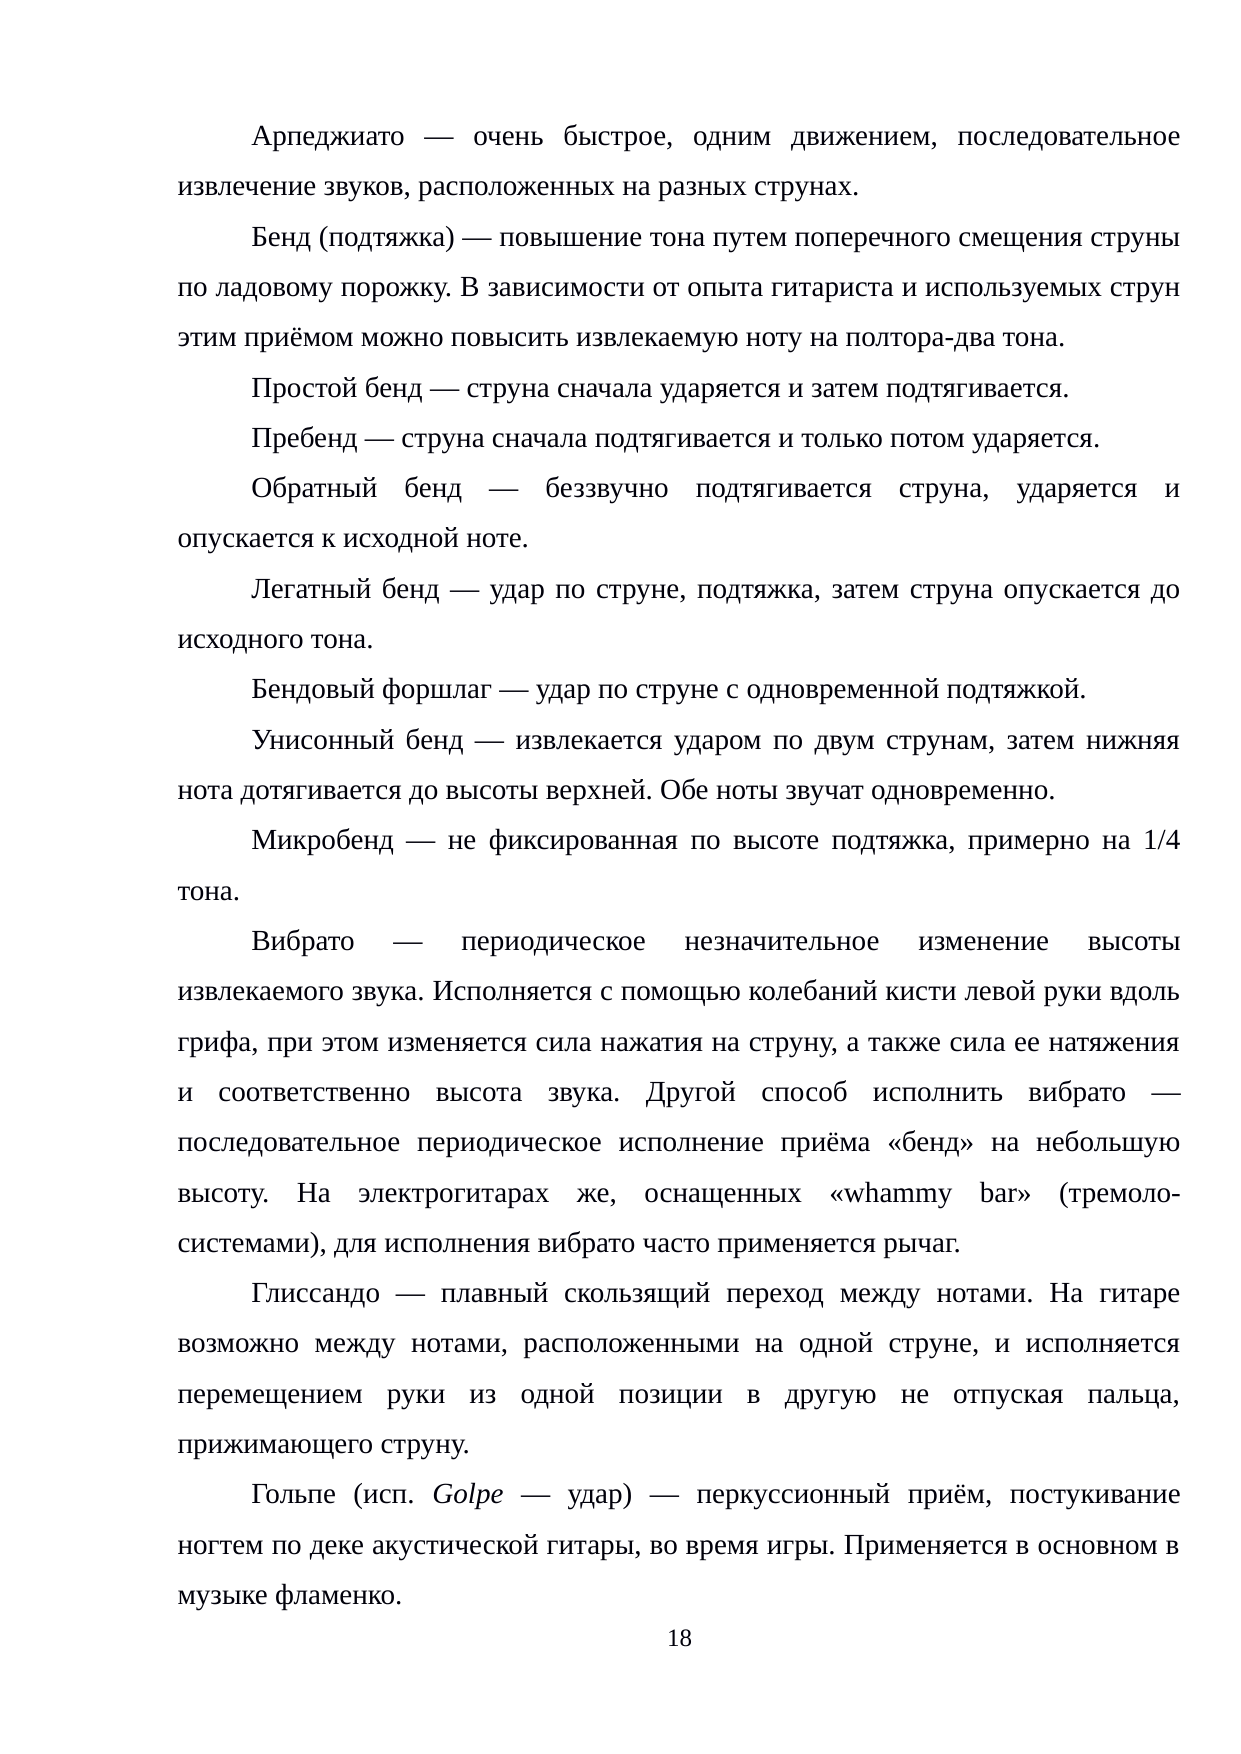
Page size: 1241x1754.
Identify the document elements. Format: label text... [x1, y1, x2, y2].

text Бендовый форшлаг — удар по струне с одновременной подтяжкой. [177, 672, 1181, 705]
text Унисонный бенд — извлекается ударом по двум струнам, затем нижняя нота дотягивается до высоты верхней. Обе ноты звучат одновременно. [177, 722, 1181, 806]
text Обратный бенд — беззвучно подтягивается струна, ударяется и опускается к исходной ноте. [177, 470, 1181, 554]
text Гольпе (исп. Golpe — удар) — перкуссионный приём, постукивание ногтем по деке акустической гитары, во время игры. Применяется в основном в музыке фламенко. [177, 1477, 1181, 1611]
text Арпеджиато — очень быстрое, одним движением, последовательное извлечение звуков, расположенных на разных струнах. [177, 118, 1181, 202]
text Бенд (подтяжка) — повышение тона путем поперечного смещения струны по ладовому порожку. В зависимости от опыта гитариста и используемых струн этим приёмом можно повысить извлекаемую ноту на полтора-два тона. [177, 219, 1181, 353]
text Микробенд — не фиксированная по высоте подтяжка, примерно на 1/4 тона. [177, 822, 1181, 906]
text Пребенд — струна сначала подтягивается и только потом ударяется. [177, 420, 1181, 453]
text Вибрато — периодическое незначительное изменение высоты извлекаемого звука. Исполняется с помощью колебаний кисти левой руки вдоль грифа, при этом изменяется сила нажатия на струну, а также сила ее натяжения и соответственно высота звука. Другой способ исполнить вибрато — последовательное периодическое исполнение приёма «бенд» на небольшую высоту. На электрогитарах же, оснащенных «whammy bar» (тремоло-системами), для исполнения вибрато часто применяется рычаг. [177, 923, 1181, 1258]
text Глиссандо — плавный скользящий переход между нотами. На гитаре возможно между нотами, расположенными на одной струне, и исполняется перемещением руки из одной позиции в другую не отпуская пальца, прижимающего струну. [177, 1275, 1181, 1460]
text Легатный бенд — удар по струне, подтяжка, затем струна опускается до исходного тона. [177, 571, 1181, 655]
text Простой бенд — струна сначала ударяется и затем подтягивается. [177, 370, 1181, 403]
